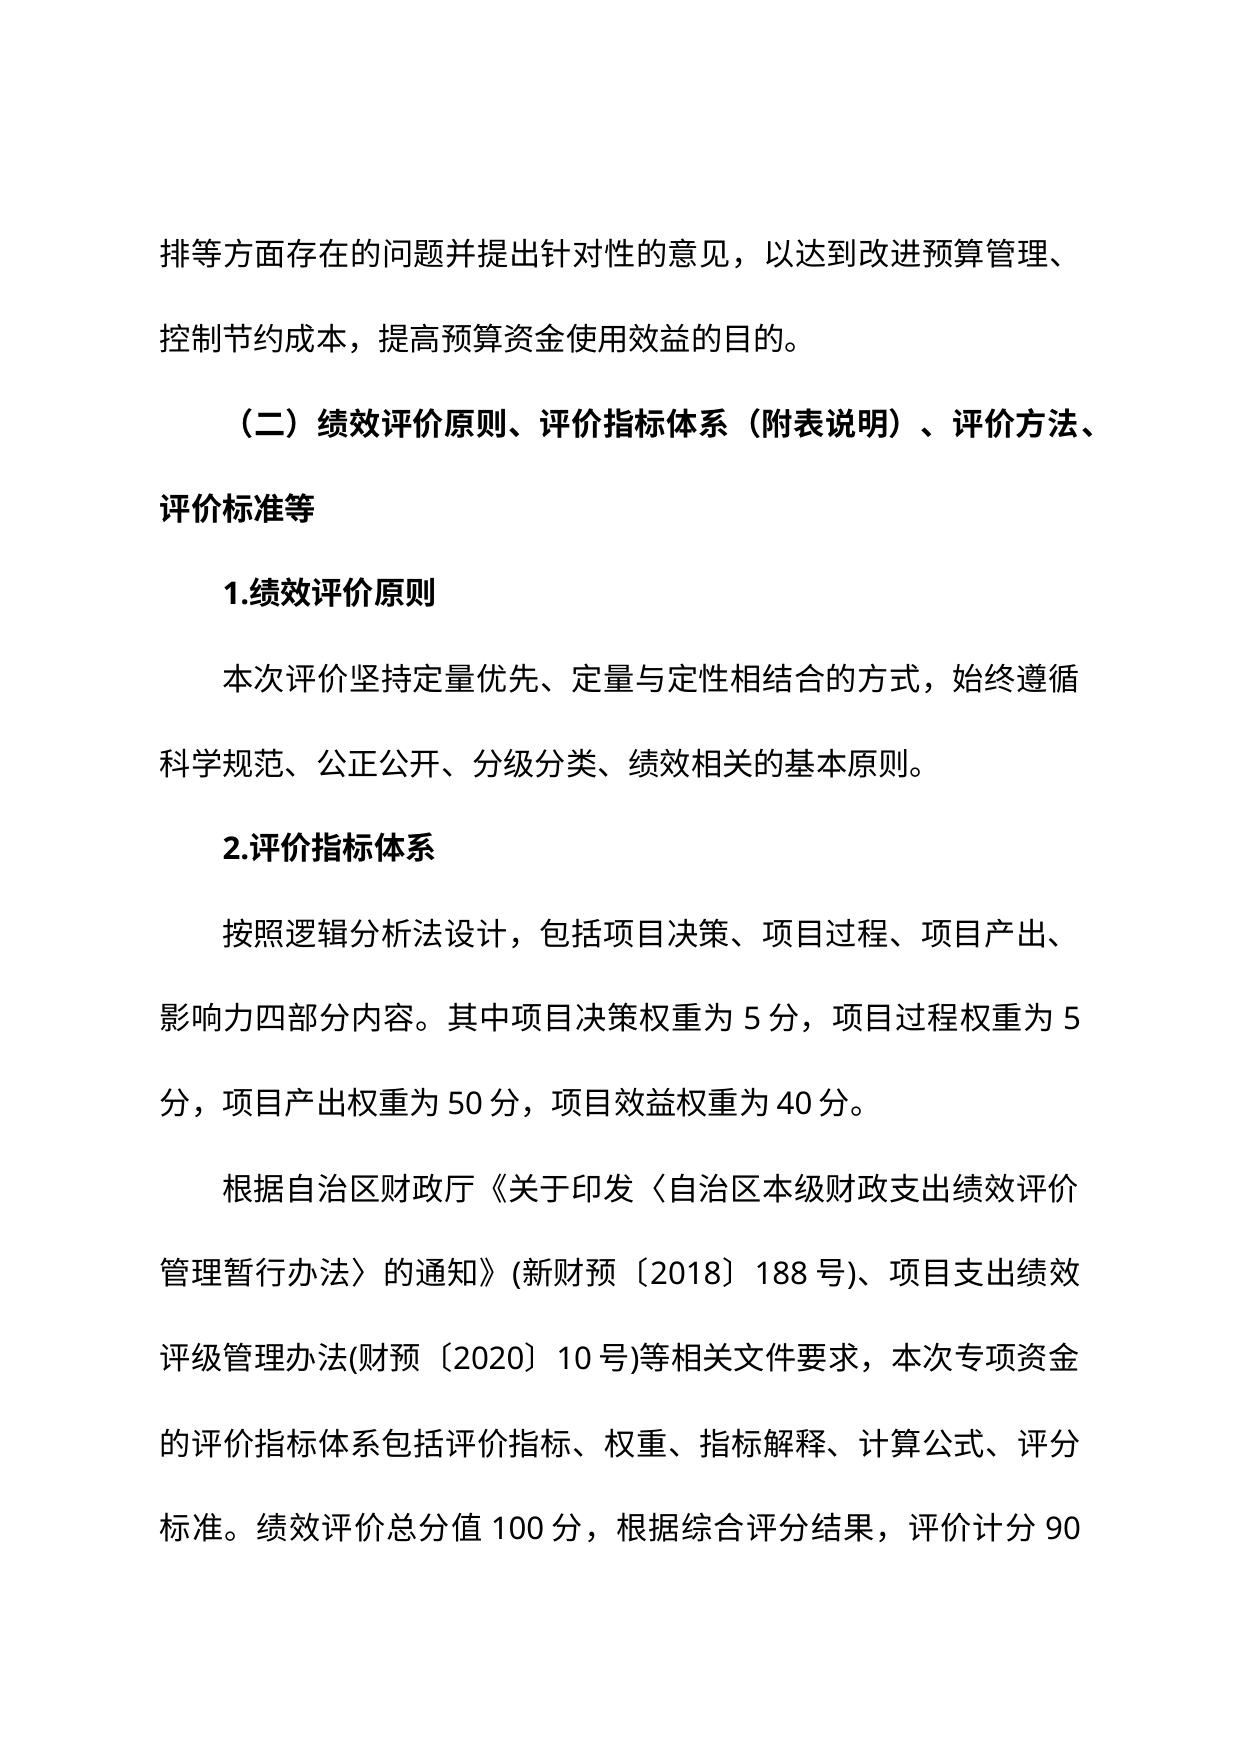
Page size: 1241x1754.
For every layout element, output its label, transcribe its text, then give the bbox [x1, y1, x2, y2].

text （二）绩效评价原则、评价指标体系（附表说明）、评价方法、评价标准等 [159, 379, 1081, 549]
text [159, 209, 1081, 379]
text 1.绩效评价原则 [159, 549, 1081, 634]
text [159, 1144, 1081, 1569]
text 本次评价坚持定量优先、定量与定性相结合的方式，始终遵循科学规范、公正公开、分级分类、绩效相关的基本原则。 [159, 634, 1081, 804]
text 2.评价指标体系 [159, 804, 1081, 889]
text 按照逻辑分析法设计，包括项目决策、项目过程、项目产出、影响力四部分内容。其中项目决策权重为5分，项目过程权重为5分，项目产出权重为50分，项目效益权重为40分。 [159, 889, 1081, 1144]
